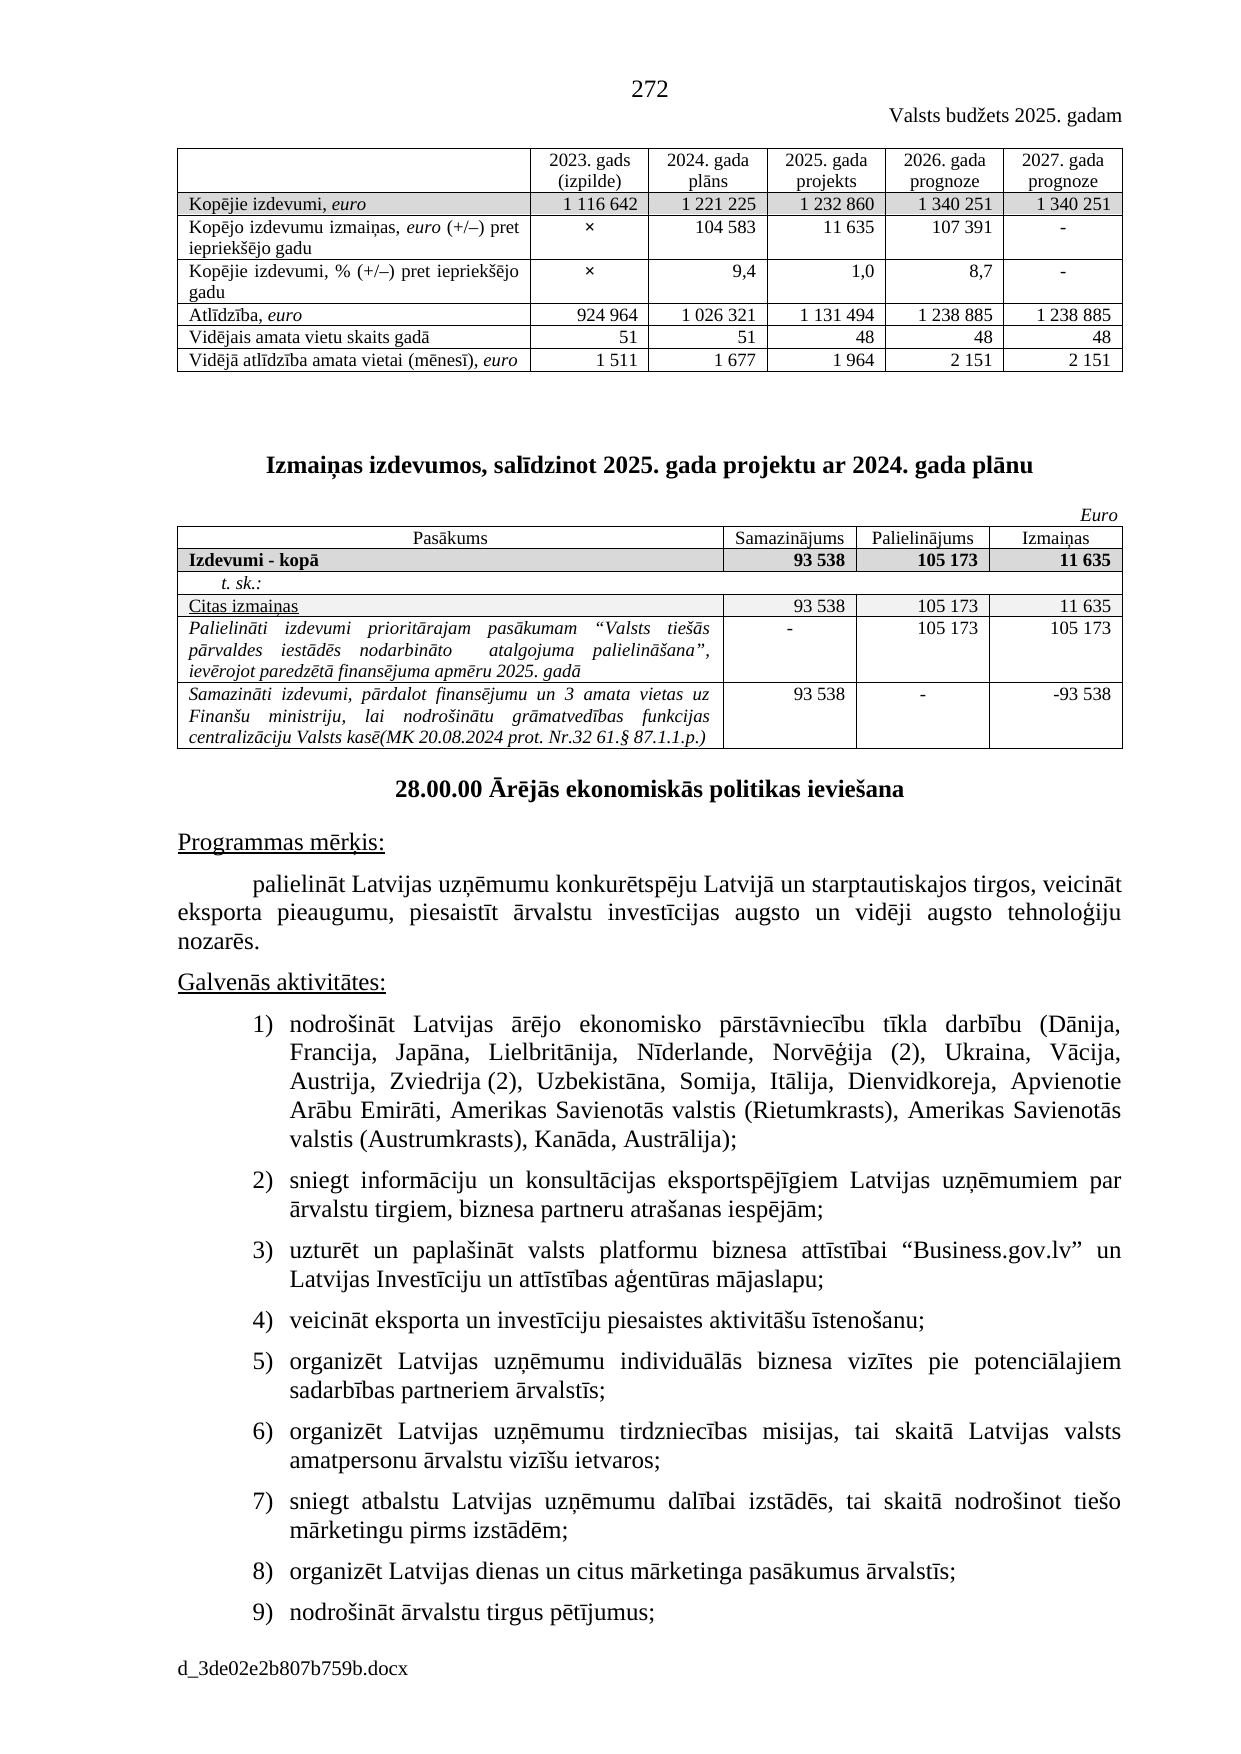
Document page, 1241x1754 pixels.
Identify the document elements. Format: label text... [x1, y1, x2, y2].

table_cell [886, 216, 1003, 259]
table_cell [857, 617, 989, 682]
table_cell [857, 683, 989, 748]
list uzturēt un paplašināt valsts platformu biznesa attīstībai “Business.gov.lv” un Latvijas Investīciju un attīstības aģentūras mājaslapu; [252, 1235, 1122, 1292]
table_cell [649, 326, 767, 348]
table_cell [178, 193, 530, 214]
text palielināt Latvijas uzņēmumu konkurētspēju Latvijā un starptautiskajos tirgos, veicināt eksporta pieaugumu, piesaistīt ārvalstu investīcijas augsto un vidēji augsto tehnoloģiju nozarēs. [177, 869, 1122, 955]
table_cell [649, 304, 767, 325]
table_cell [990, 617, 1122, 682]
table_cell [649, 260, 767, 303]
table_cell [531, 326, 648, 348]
list sniegt informāciju un konsultācijas eksportspējīgiem Latvijas uzņēmumiem par ārvalstu tirgiem, biznesa partneru atrašanas iespējām; [252, 1165, 1122, 1222]
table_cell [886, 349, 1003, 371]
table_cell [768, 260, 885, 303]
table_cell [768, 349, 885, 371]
list Programmas mērķis: [177, 827, 1122, 856]
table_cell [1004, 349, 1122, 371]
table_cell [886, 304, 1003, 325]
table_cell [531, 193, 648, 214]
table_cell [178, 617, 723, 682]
list organizēt Latvijas uzņēmumu individuālās biznesa vizītes pie potenciālajiem sadarbības partneriem ārvalstīs; [252, 1346, 1122, 1404]
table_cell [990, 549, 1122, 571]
text Izmaiņas izdevumos, salīdzinot 2025. gada projektu ar 2024. gada plānu [177, 450, 1122, 479]
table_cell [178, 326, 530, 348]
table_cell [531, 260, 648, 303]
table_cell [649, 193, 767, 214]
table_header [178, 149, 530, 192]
list veicināt eksporta un investīciju piesaistes aktivitāšu īstenošanu; [252, 1305, 1122, 1334]
list nodrošināt Latvijas ārējo ekonomisko pārstāvniecību tīkla darbību (Dānija, Francija, Japāna, Lielbritānija, Nīderlande, Norvēģija (2), Ukraina, Vācija, Austrija, Zviedrija (2), Uzbekistāna, Somija, Itālija, Dienvidkoreja, Apvienotie Arābu Emirāti, Amerikas Savienotās valstis (Rietumkrasts), Amerikas Savienotās valstis (Austrumkrasts), Kanāda, Austrālija); [252, 1009, 1122, 1152]
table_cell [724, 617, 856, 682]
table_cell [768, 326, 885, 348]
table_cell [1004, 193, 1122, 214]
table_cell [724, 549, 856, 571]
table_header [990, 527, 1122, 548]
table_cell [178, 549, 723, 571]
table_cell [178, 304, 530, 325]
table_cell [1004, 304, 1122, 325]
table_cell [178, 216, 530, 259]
list sniegt atbalstu Latvijas uzņēmumu dalībai izstādēs, tai skaitā nodrošinot tiešo mārketingu pirms izstādēm; [252, 1486, 1122, 1544]
text Galvenās aktivitātes: [177, 967, 1122, 996]
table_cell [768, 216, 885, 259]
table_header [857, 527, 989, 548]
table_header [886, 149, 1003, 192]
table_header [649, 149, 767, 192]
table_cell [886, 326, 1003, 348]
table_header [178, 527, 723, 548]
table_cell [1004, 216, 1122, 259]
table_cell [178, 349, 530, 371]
list organizēt Latvijas uzņēmumu tirdzniecības misijas, tai skaitā Latvijas valsts amatpersonu ārvalstu vizīšu ietvaros; [252, 1416, 1122, 1474]
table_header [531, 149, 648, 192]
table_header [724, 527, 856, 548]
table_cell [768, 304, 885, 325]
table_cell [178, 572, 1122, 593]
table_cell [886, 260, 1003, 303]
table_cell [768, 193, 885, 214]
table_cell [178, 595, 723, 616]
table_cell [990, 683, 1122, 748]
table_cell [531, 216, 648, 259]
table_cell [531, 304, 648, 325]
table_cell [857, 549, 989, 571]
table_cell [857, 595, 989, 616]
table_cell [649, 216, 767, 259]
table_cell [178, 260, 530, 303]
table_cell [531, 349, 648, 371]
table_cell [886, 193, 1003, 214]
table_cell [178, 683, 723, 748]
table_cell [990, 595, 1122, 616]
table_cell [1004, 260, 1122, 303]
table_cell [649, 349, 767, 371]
text Euro [1002, 504, 1122, 526]
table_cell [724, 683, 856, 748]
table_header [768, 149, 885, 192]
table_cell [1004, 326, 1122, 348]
list nodrošināt ārvalstu tirgus pētījumus; [252, 1597, 1122, 1626]
list organizēt Latvijas dienas un citus mārketinga pasākumus ārvalstīs; [252, 1556, 1122, 1585]
text 28.00.00 Ārējās ekonomiskās politikas ieviešana [177, 774, 1122, 802]
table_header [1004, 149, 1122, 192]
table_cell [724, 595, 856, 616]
